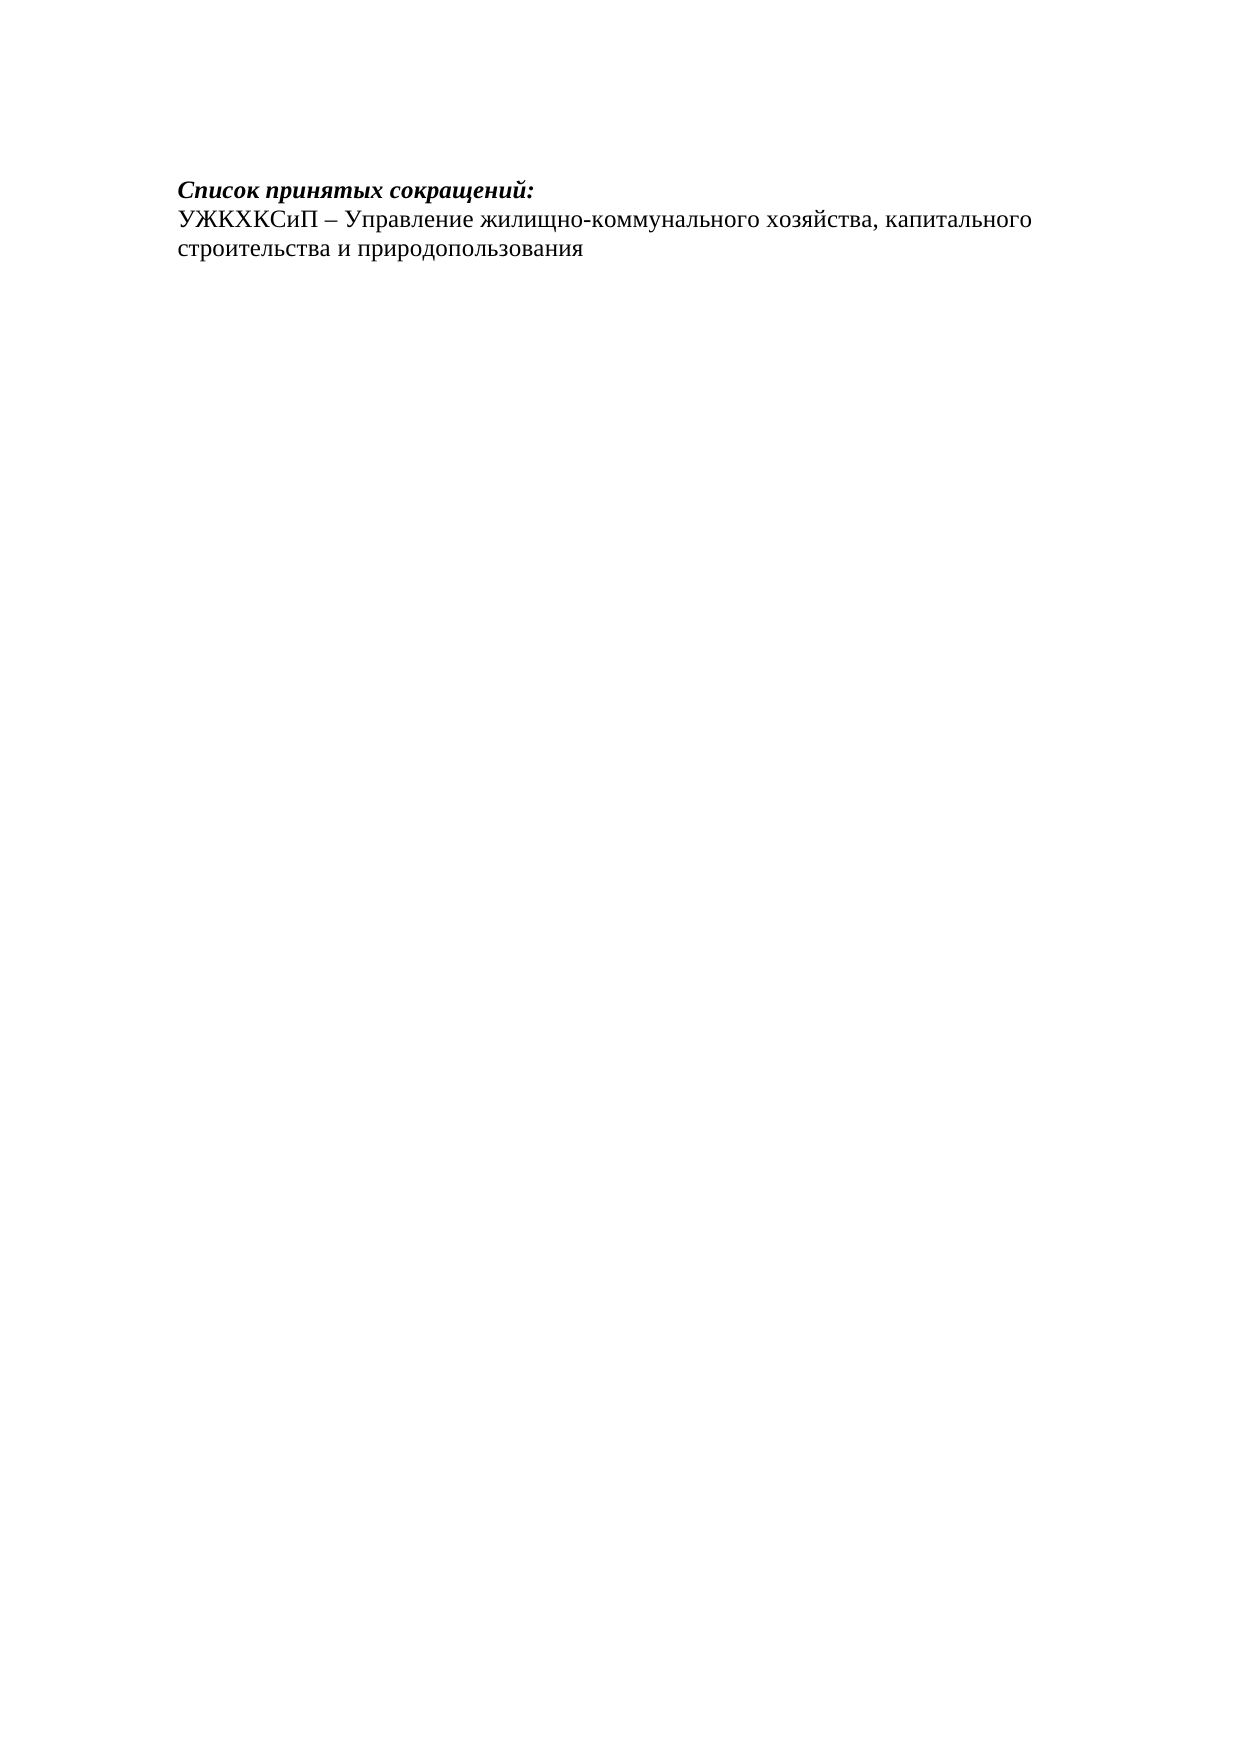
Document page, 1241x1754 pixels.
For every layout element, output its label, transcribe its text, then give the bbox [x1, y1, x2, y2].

text Список принятых сокращений: [177, 176, 1169, 204]
text УЖКХКСиП – Управление жилищно-коммунального хозяйства, капитального строительства и природопользования [177, 204, 1169, 262]
